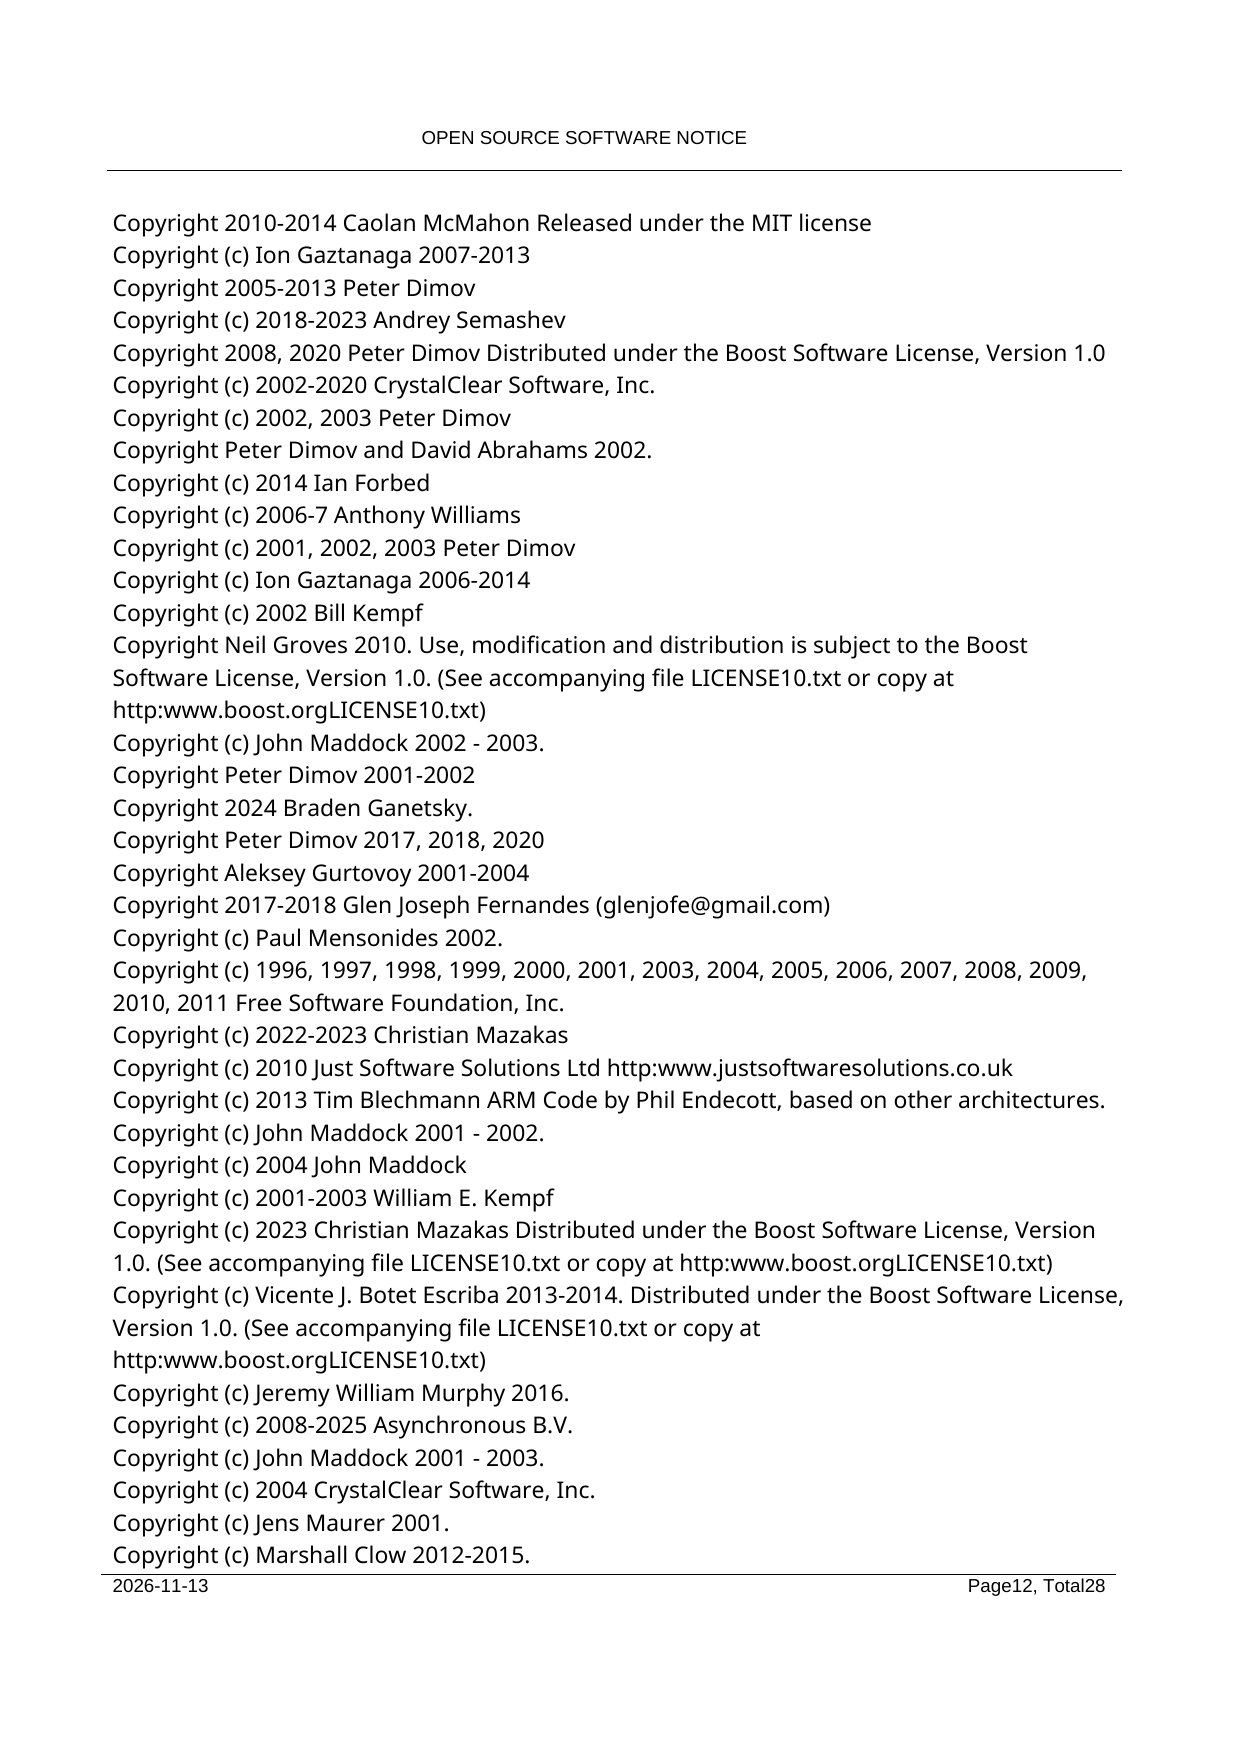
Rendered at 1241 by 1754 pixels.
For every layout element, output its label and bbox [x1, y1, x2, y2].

text [112, 206, 1128, 1571]
